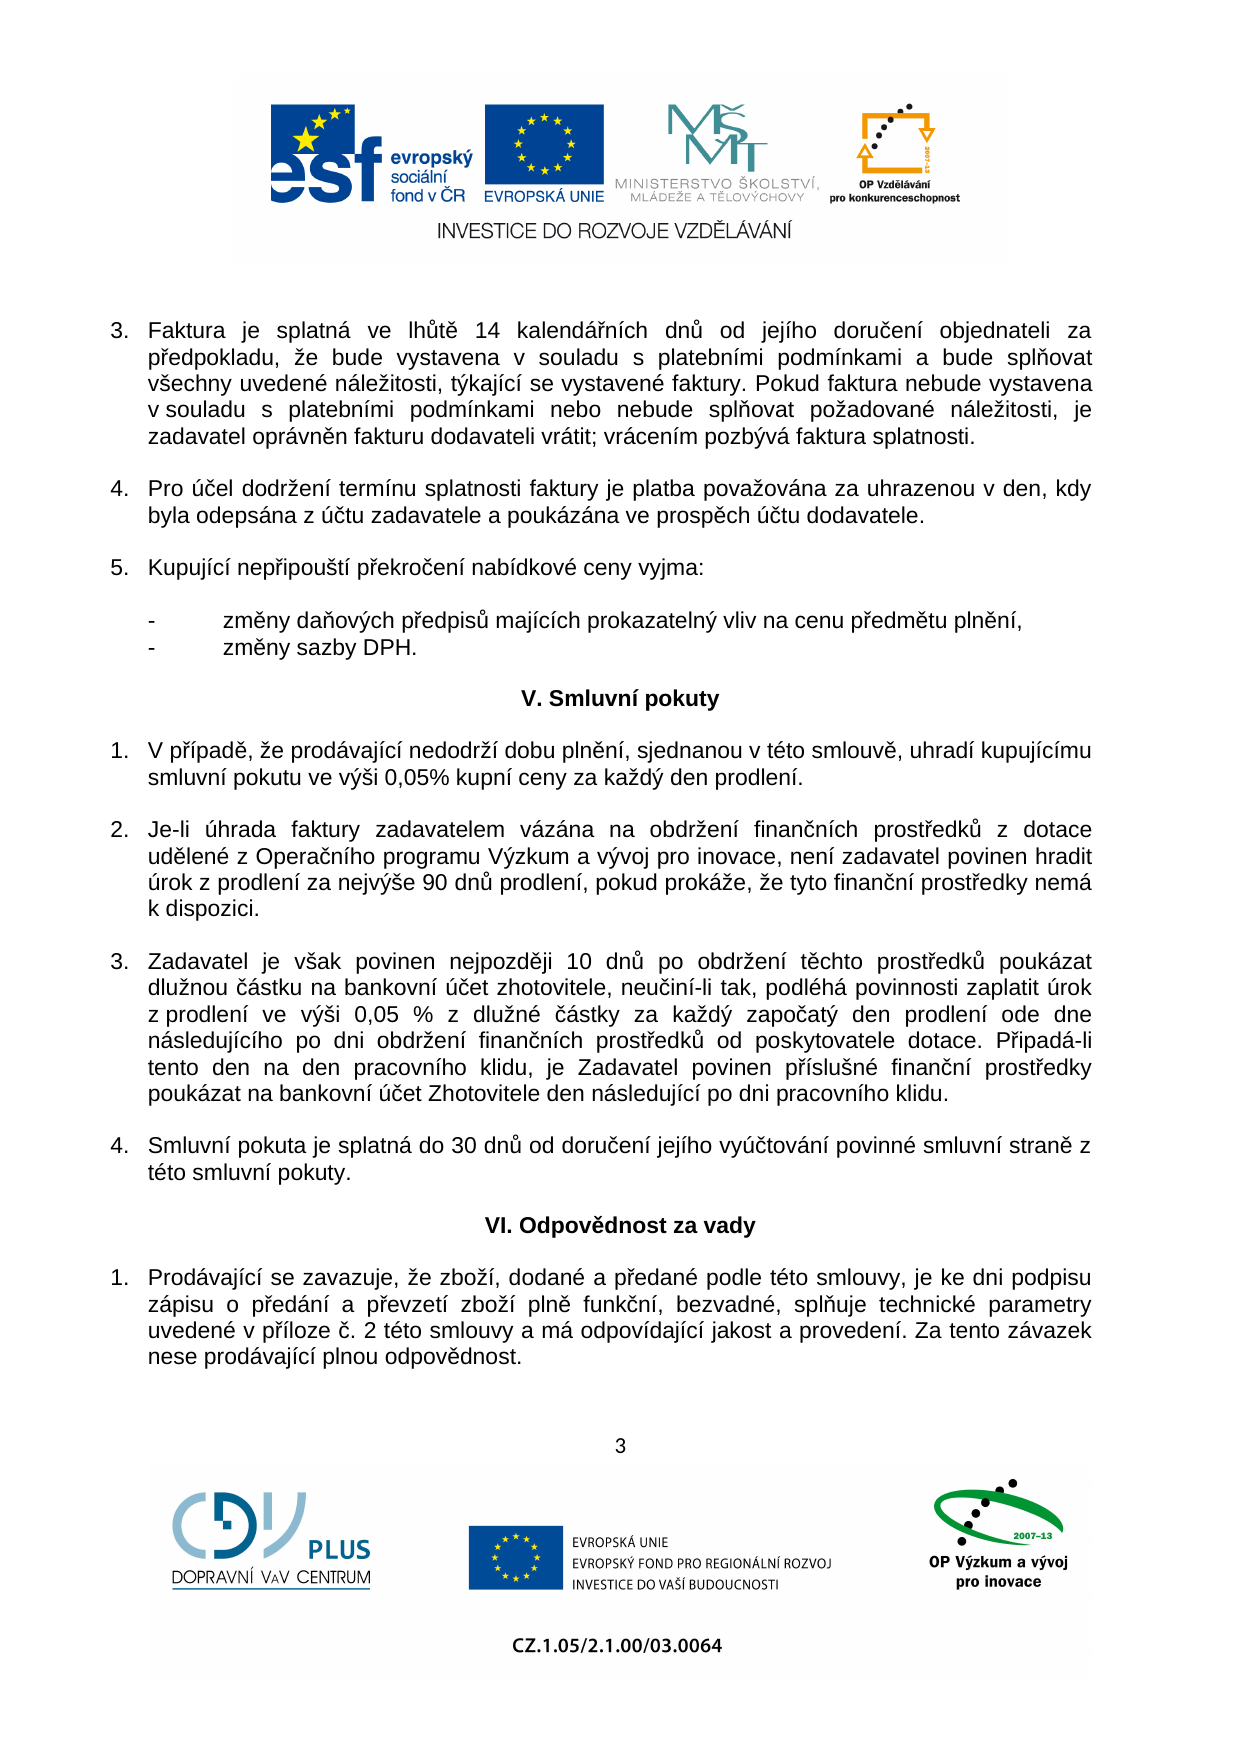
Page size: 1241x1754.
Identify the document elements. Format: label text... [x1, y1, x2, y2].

list Zadavatel je však povinen nejpozději 10 dnů po obdržení těchto prostředků poukázat dlužnou částku na bankovní účet zhotovitele, neučiní-li tak, podléhá povinnosti zaplatit úrok z prodlení ve výši 0,05 % z dlužné částky za každý započatý den prodlení ode dne následujícího po dni obdržení finančních prostředků od poskytovatele dotace. Připadá-li tento den na den pracovního klidu, je Zadavatel povinen příslušné finanční prostředky poukázat na bankovní účet Zhotovitele den následující po dni pracovního klidu. [110, 948, 1093, 1106]
picture [234, 73, 1007, 263]
text V. Smluvní pokuty [148, 684, 1093, 711]
list Je-li úhrada faktury zadavatelem vázána na obdržení finančních prostředků z dotace udělené z Operačního programu Výzkum a vývoj pro inovace, není zadavatel povinen hradit úrok z prodlení za nejvýše 90 dnů prodlení, pokud prokáže, že tyto finanční prostředky nemá k dispozici. [110, 816, 1093, 922]
list Smluvní pokuta je splatná do 30 dnů od doručení jejího vyúčtování povinné smluvní straně z této smluvní pokuty. [110, 1132, 1093, 1185]
list Prodávající se zavazuje, že zboží, dodané a předané podle této smlouvy, je ke dni podpisu zápisu o předání a převzetí zboží plně funkční, bezvadné, splňuje technické parametry uvedené v příloze č. 2 této smlouvy a má odpovídající jakost a provedení. Za tento závazek nese prodávající plnou odpovědnost. [110, 1264, 1093, 1370]
text VI. Odpovědnost za vady [148, 1212, 1093, 1238]
list změny sazby DPH. [148, 633, 1093, 660]
list Faktura je splatná ve lhůtě 14 kalendářních dnů od jejího doručení objednateli za předpokladu, že bude vystavena v souladu s platebními podmínkami a bude splňovat všechny uvedené náležitosti, týkající se vystavené faktury. Pokud faktura nebude vystavena v souladu s platebními podmínkami nebo nebude splňovat požadované náležitosti, je zadavatel oprávněn fakturu dodavateli vrátit; vrácením pozbývá faktura splatnosti. [110, 317, 1093, 449]
list Kupující nepřipouští překročení nabídkové ceny vyjma: [110, 554, 1093, 581]
list V případě, že prodávající nedodrží dobu plnění, sjednanou v této smlouvě, uhradí kupujícímu smluvní pokutu ve výši 0,05% kupní ceny za každý den prodlení. [110, 737, 1093, 790]
list změny daňových předpisů majících prokazatelný vliv na cenu předmětu plnění, [148, 607, 1093, 633]
picture [147, 1459, 1093, 1681]
list Pro účel dodržení termínu splatnosti faktury je platba považována za uhrazenou v den, kdy byla odepsána z účtu zadavatele a poukázána ve prospěch účtu dodavatele. [110, 475, 1093, 528]
